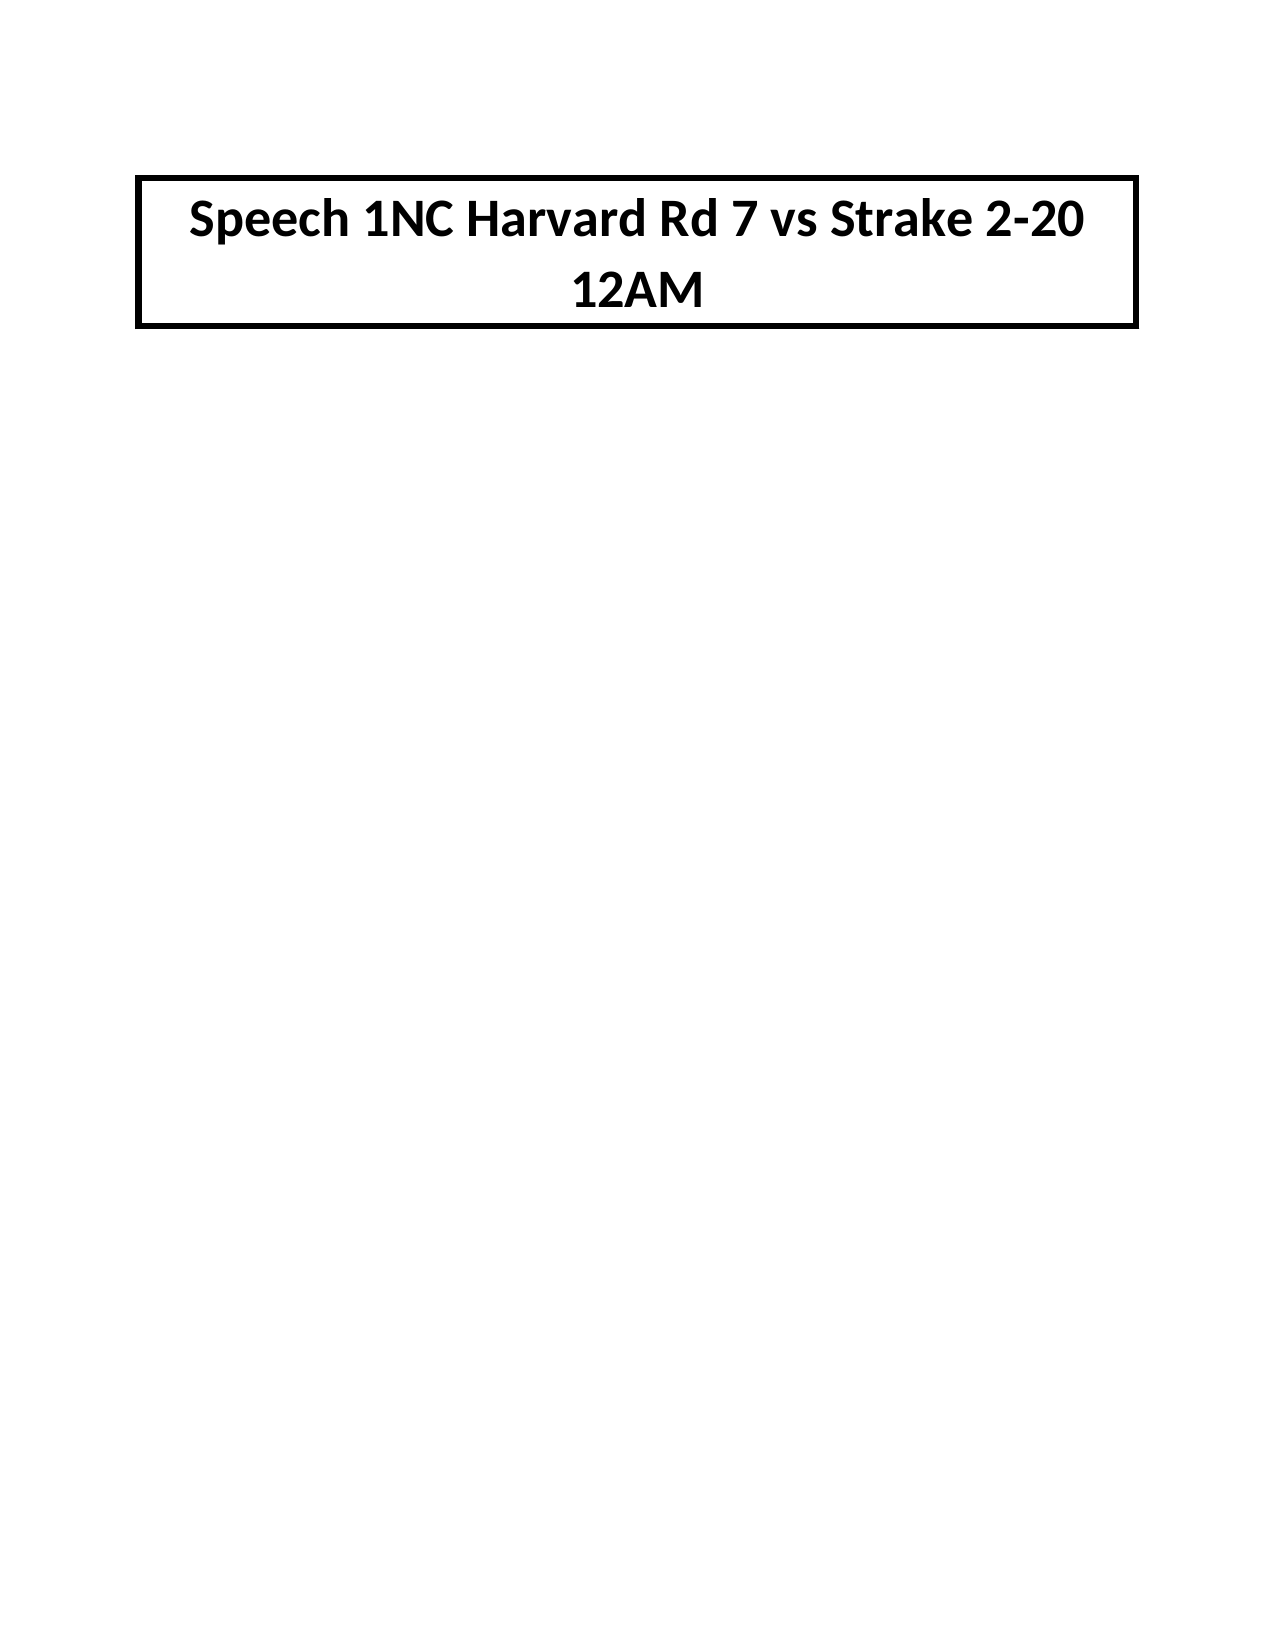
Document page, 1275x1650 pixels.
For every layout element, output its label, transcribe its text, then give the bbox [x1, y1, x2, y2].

subtitle Speech 1NC Harvard Rd 7 vs Strake 2-20 12AM [142, 181, 1133, 323]
